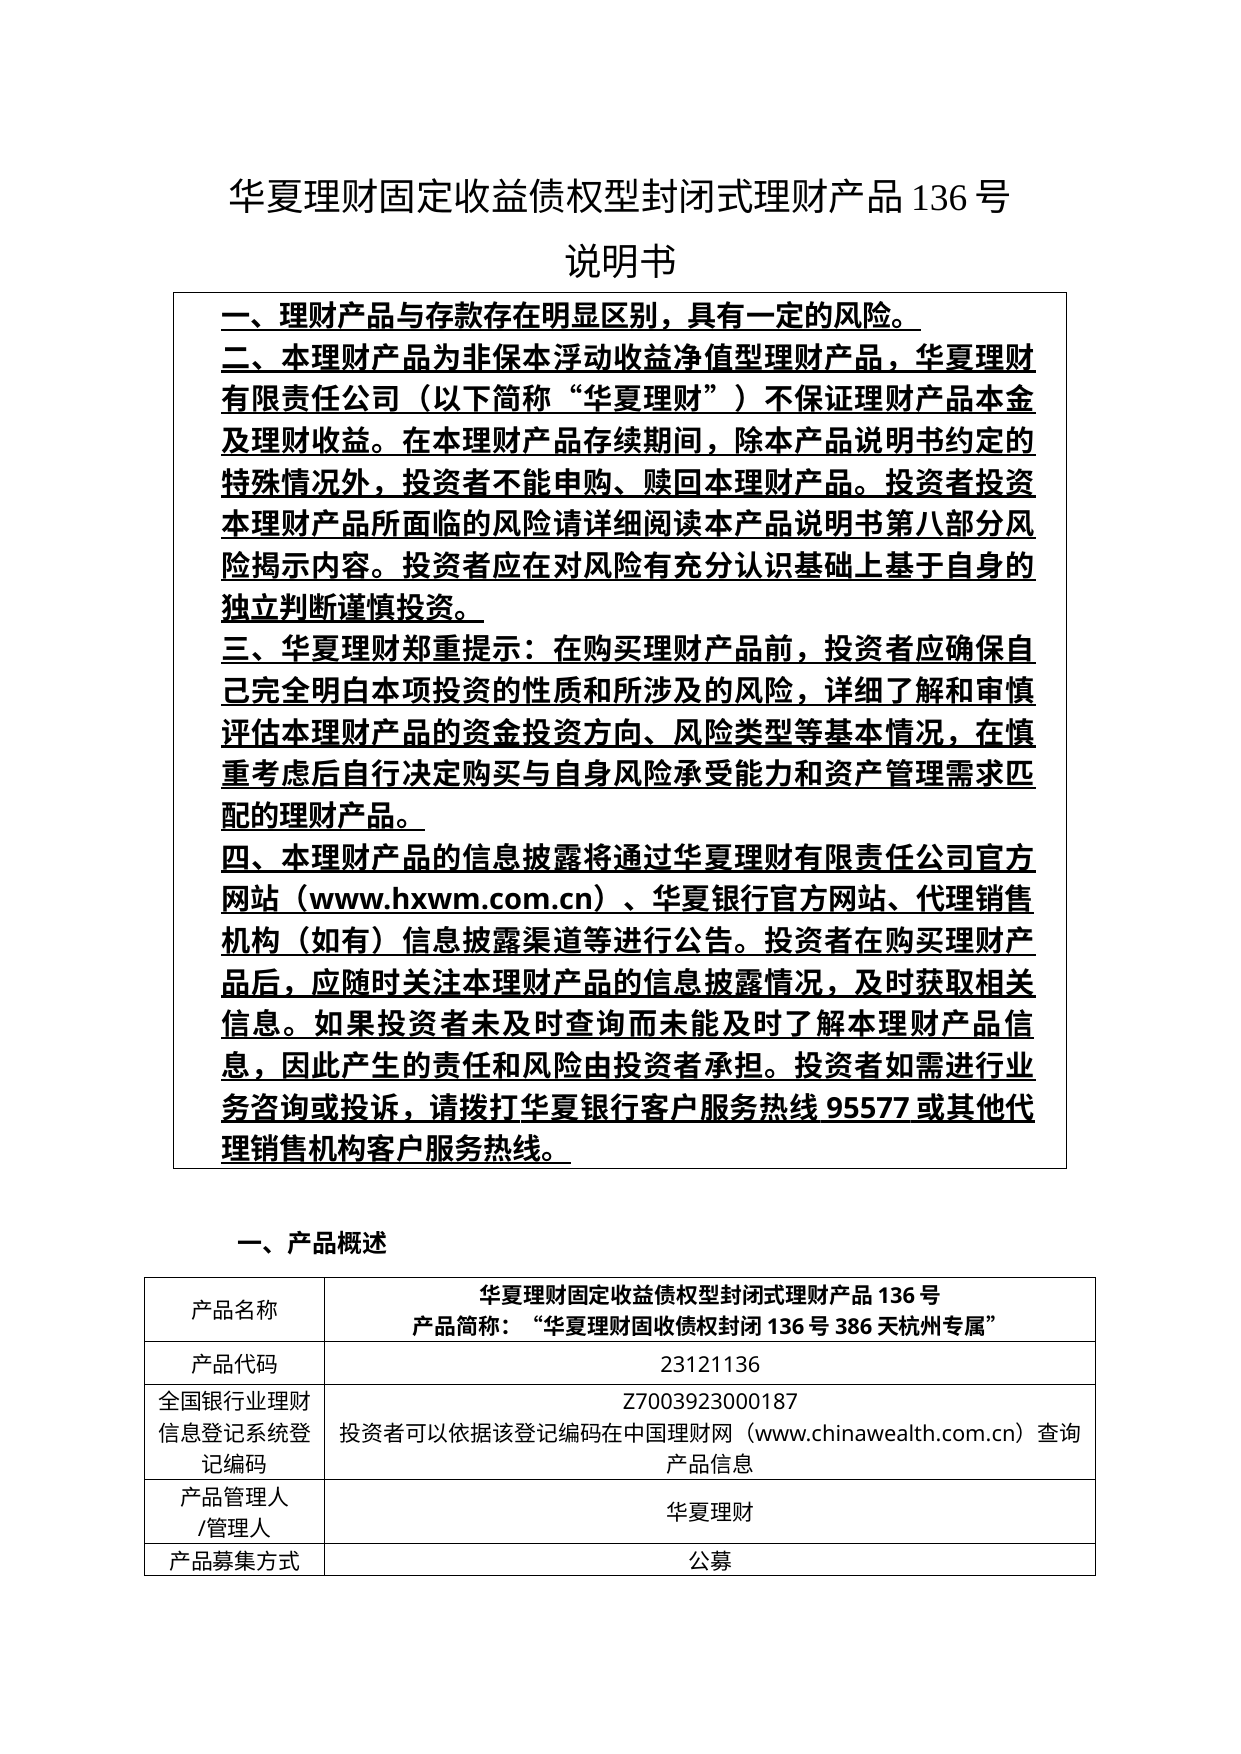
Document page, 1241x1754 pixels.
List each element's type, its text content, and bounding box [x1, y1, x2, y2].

table_header 产品名称 [145, 1278, 324, 1341]
table_cell Z7003923000187 投资者可以依据该登记编码在中国理财网（www.chinawealth.com.cn）查询产品信息 [325, 1385, 1095, 1478]
table_cell 产品募集方式 [145, 1544, 324, 1575]
table_cell 公募 [325, 1544, 1095, 1575]
table_cell 产品代码 [145, 1342, 324, 1384]
table_header 华夏理财固定收益债权型封闭式理财产品136号 产品简称：“华夏理财固收债权封闭136号386天杭州专属” [325, 1278, 1095, 1341]
text 华夏理财固定收益债权型封闭式理财产品136号 [187, 162, 1053, 227]
table_header 一、理财产品与存款存在明显区别，具有一定的风险。 二、本理财产品为非保本浮动收益净值型理财产品，华夏理财有限责任公司（以下简称“华夏理财”）不保证理财产品本金及理财收益。在本理财产品存续期间，除本产品说明书约定的特殊情况外，投资者不能申购、赎回本理财产品。投资者投资本理财产品所面临的风险请详细阅读本产品说明书第八部分风险揭示内容。投资者应在对风险有充分认识基础上基于自身的独立判断谨慎投资。 三、华夏理财郑重提示：在购买理财产品前，投资者应确保自己完全明白本项投资的性质和所涉及的风险，详细了解和审慎评估本理财产品的资金投资方向、风险类型等基本情况，在慎重考虑后自行决定购买与自身风险承受能力和资产管理需求匹配的理财产品。 四、本理财产品的信息披露将通过华夏理财有限责任公司官方网站（www.hxwm.com.cn）、华夏银行官方网站、代理销售机构（如有）信息披露渠道等进行公告。投资者在购买理财产品后，应随时关注本理财产品的信息披露情况，及时获取相关信息。如果投资者未及时查询而未能及时了解本理财产品信息，因此产生的责任和风险由投资者承担。投资者如需进行业务咨询或投诉，请拨打华夏银行客户服务热线95577或其他代理销售机构客户服务热线。 [174, 293, 1066, 1168]
text 说明书 [187, 227, 1053, 292]
table_cell 全国银行业理财信息登记系统登记编码 [145, 1385, 324, 1478]
text 一、产品概述 [187, 1219, 1053, 1261]
table_cell 23121136 [325, 1342, 1095, 1384]
table_cell 产品管理人 /管理人 [145, 1480, 324, 1543]
table_cell 华夏理财 [325, 1480, 1095, 1543]
